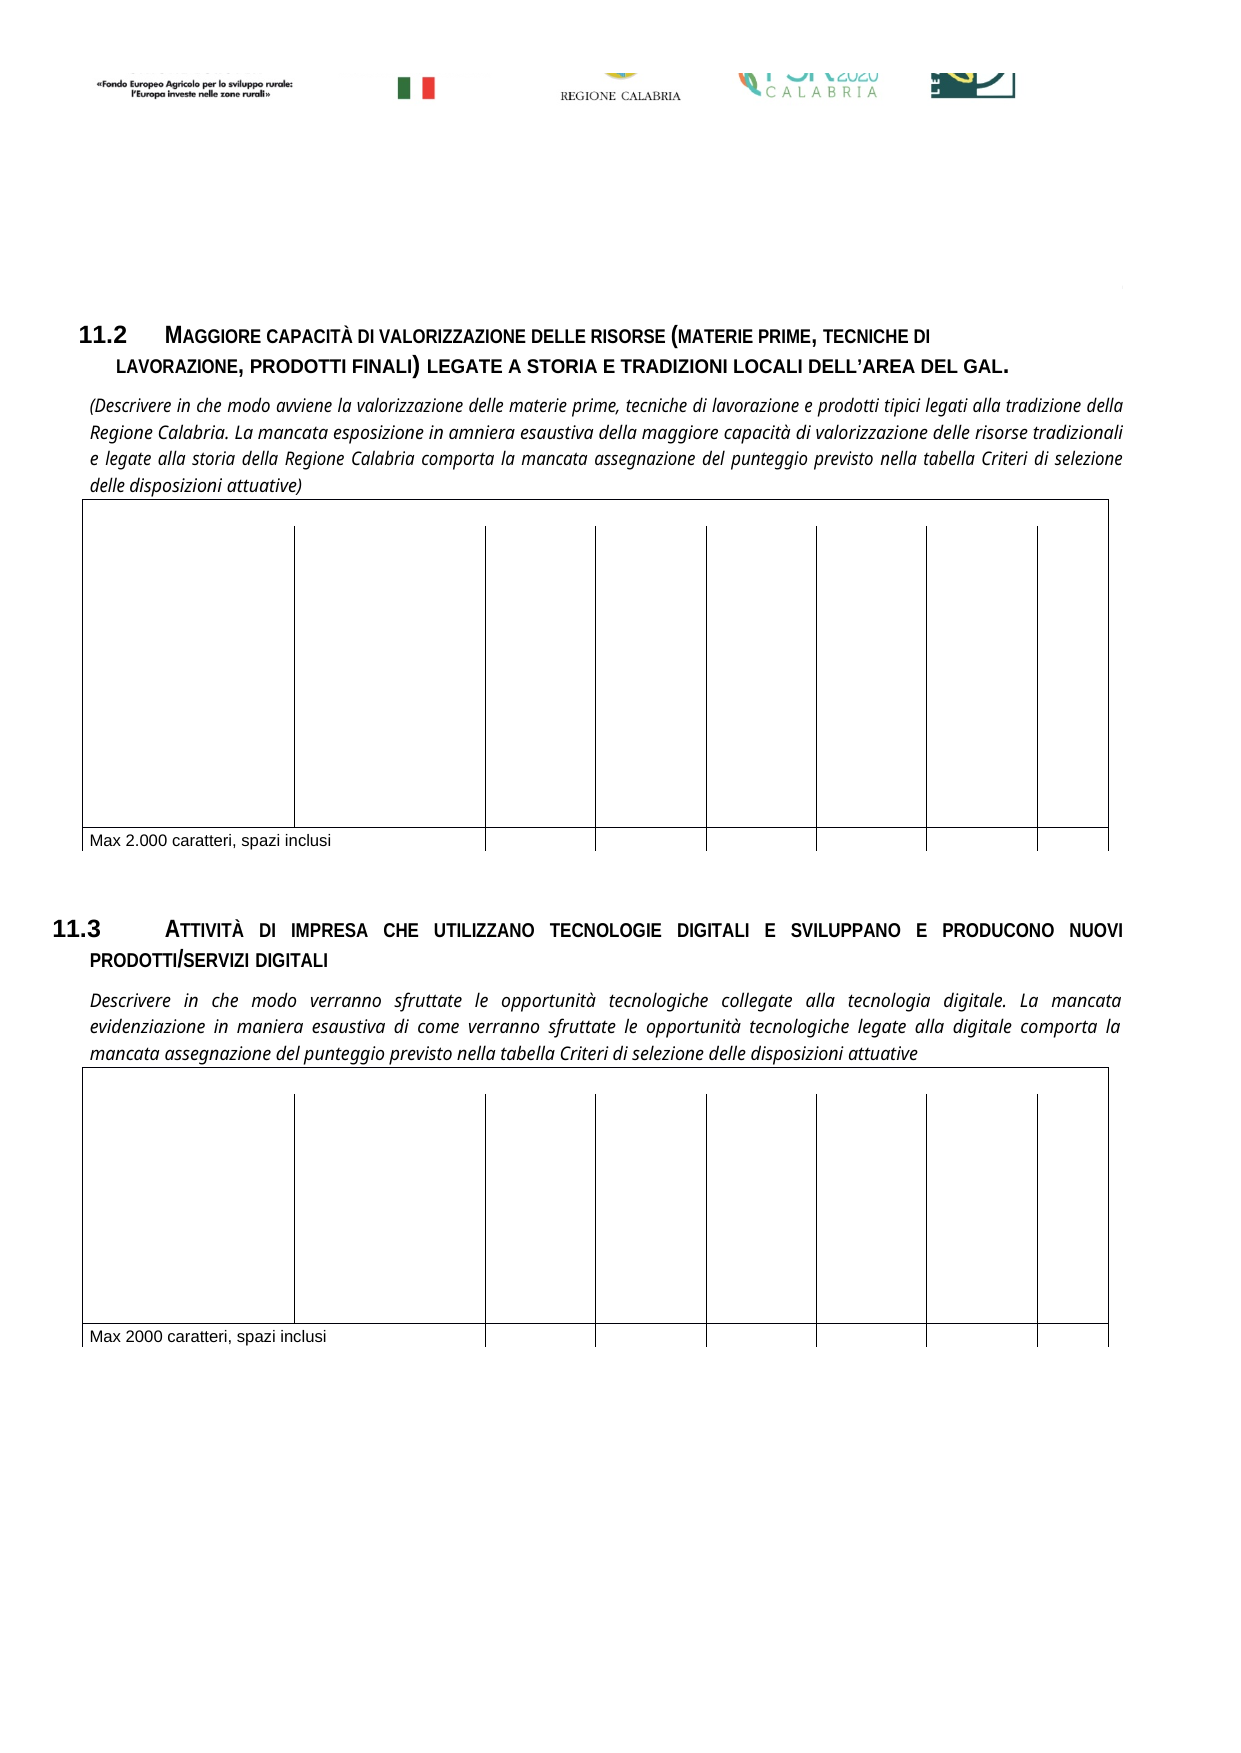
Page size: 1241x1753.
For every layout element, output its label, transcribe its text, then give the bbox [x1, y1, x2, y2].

table_cell [817, 1324, 926, 1347]
table_cell [817, 1094, 926, 1323]
table_cell [596, 1324, 706, 1347]
table_header [83, 1068, 1108, 1094]
picture [54, 73, 1058, 134]
text (Descrivere in che modo avviene la valorizzazione delle materie prime, tecniche di lavorazione e prodotti tipici legati alla tradizione della Regione Calabria. La mancata esposizione in amniera esaustiva della maggiore capacità di valorizzazione delle risorse tradizionali e legate alla storia della Regione Calabria comporta la mancata assegnazione del punteggio previsto nella tabella Criteri di selezione delle disposizioni attuative) [89, 392, 1123, 498]
table_cell Max 2.000 caratteri, spazi inclusi [83, 828, 485, 851]
table_cell [1038, 1324, 1108, 1347]
table_cell [707, 1324, 816, 1347]
table_cell [1038, 526, 1108, 827]
table_cell Max 2000 caratteri, spazi inclusi [83, 1324, 485, 1347]
table_cell [486, 828, 595, 851]
table_cell [1038, 828, 1108, 851]
table_cell [927, 526, 1037, 827]
table_cell [707, 1094, 816, 1323]
table_cell [707, 828, 816, 851]
table_cell [927, 828, 1037, 851]
subtitle Descrivere in che modo verranno sfruttate le opportunità tecnologiche collegate alla tecnologia digitale. La mancata evidenziazione in maniera esaustiva di come verranno sfruttate le opportunità tecnologiche legate alla digitale comporta la mancata assegnazione del punteggio previsto nella tabella Criteri di selezione delle disposizioni attuative [89, 987, 1123, 1066]
table_cell [817, 526, 926, 827]
subtitle Attività di impresa che utilizzano tecnologie digitali e sviluppano e producono nuovi prodotti/servizi digitali [52, 914, 1123, 973]
table_cell [295, 1094, 485, 1323]
table_cell [817, 828, 926, 851]
table_cell [596, 526, 706, 827]
table_cell [295, 526, 485, 827]
table_cell [927, 1094, 1037, 1323]
table_header [83, 500, 1108, 526]
table_cell [707, 526, 816, 827]
table_cell [596, 1094, 706, 1323]
table_cell [486, 526, 595, 827]
table_cell [596, 828, 706, 851]
table_cell [927, 1324, 1037, 1347]
table_cell [83, 526, 294, 827]
table_cell [486, 1324, 595, 1347]
table_cell [83, 1094, 294, 1323]
table_cell [486, 1094, 595, 1323]
subtitle MAGGIORE CAPACITÀ DI VALORIZZAZIONE DELLE RISORSE (MATERIE PRIME, TECNICHE DI LAVORAZIONE, PRODOTTI FINALI) LEGATE A STORIA E TRADIZIONI LOCALI DELL’AREA DEL GAL. [78, 319, 1037, 378]
table_cell [1038, 1094, 1108, 1323]
